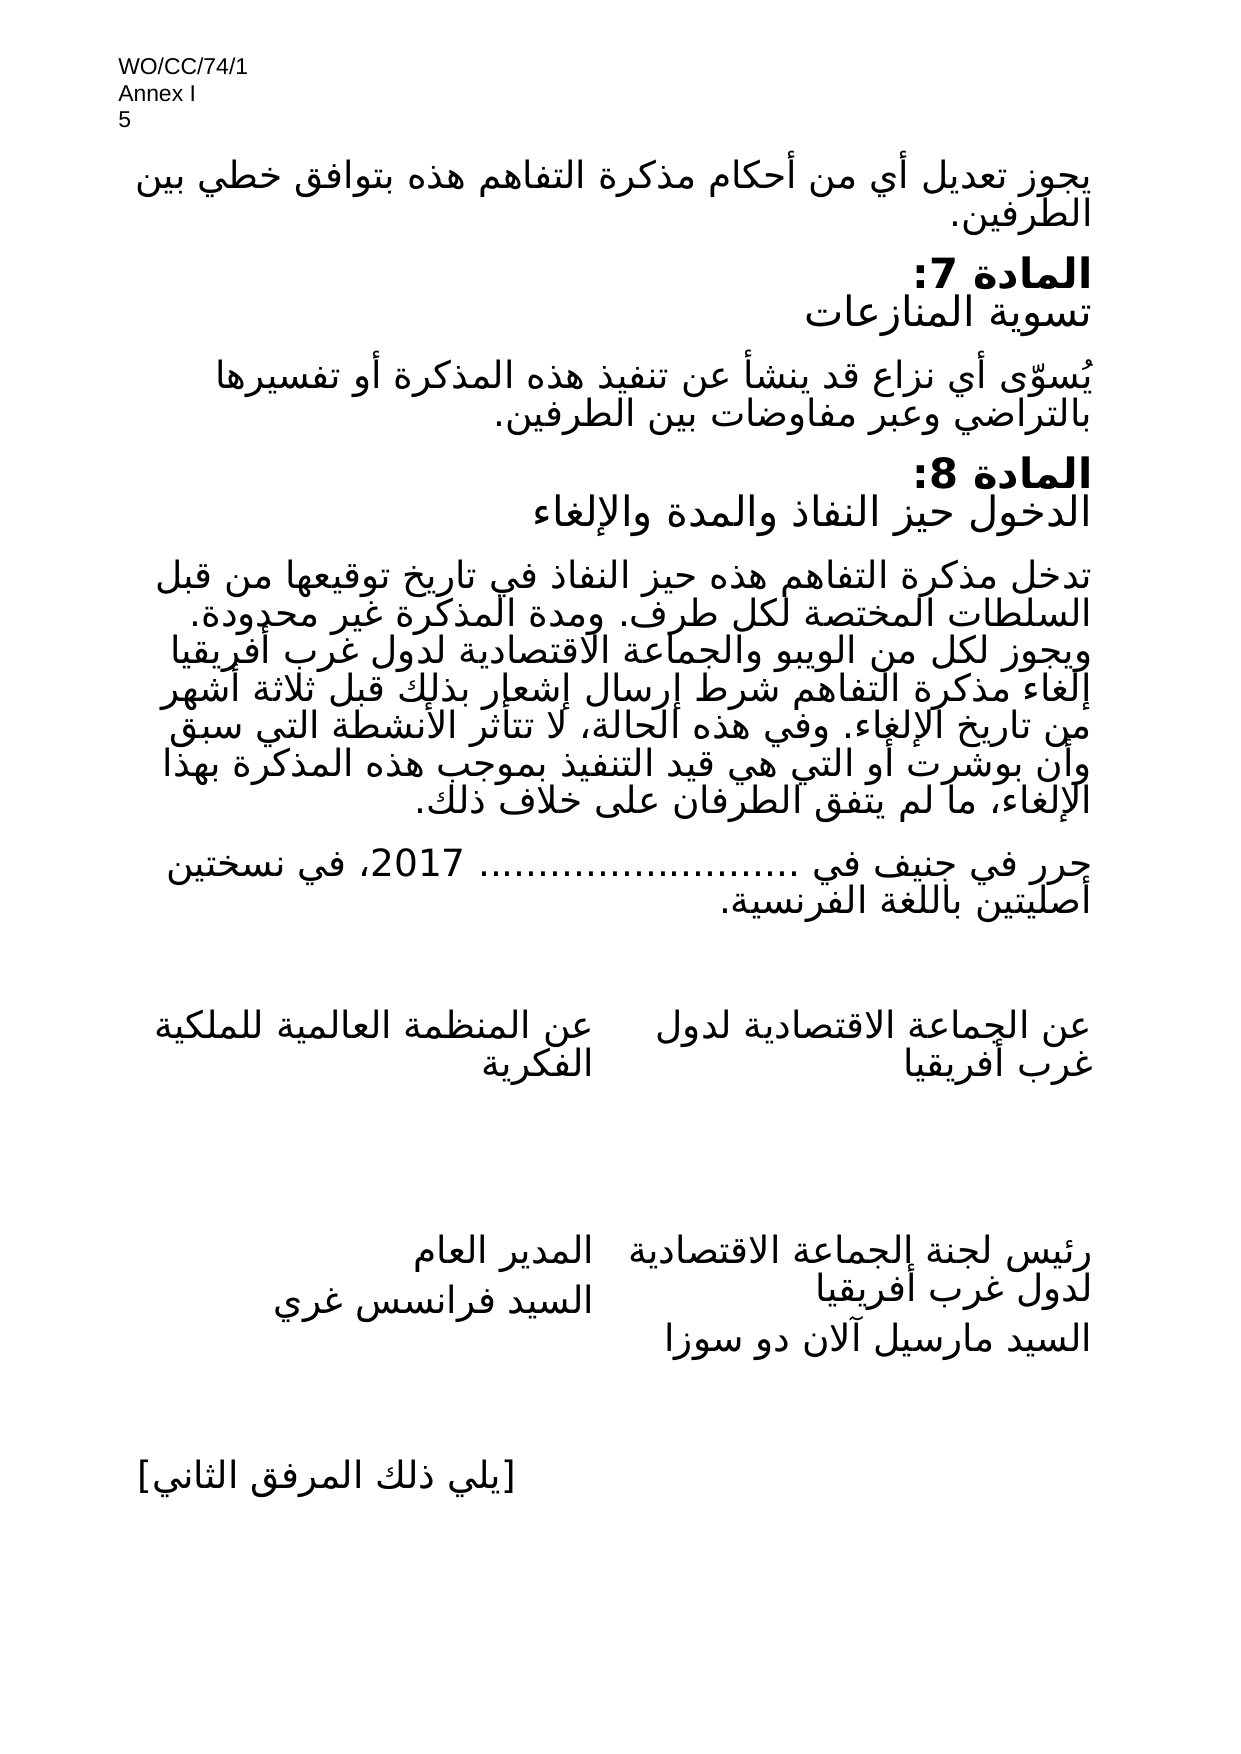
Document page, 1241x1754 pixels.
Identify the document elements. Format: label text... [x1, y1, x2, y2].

table_header عن المنظمة العالمية للملكية الفكرية المدير العام السيد فرانسس غري [107, 1009, 605, 1396]
list يجوز تعديل أي من أحكام مذكرة التفاهم هذه بتوافق خطي بين الطرفين. [118, 158, 1092, 233]
text [يلي ذلك المرفق الثاني] [118, 1458, 516, 1496]
list حرر في جنيف في ........................... 2017، في نسختين أصليتين باللغة الفرنسية. [118, 846, 1092, 921]
list الدخول حيز النفاذ والمدة والإلغاء [118, 496, 1092, 533]
list المادة 8: [118, 458, 1092, 496]
list تسوية المنازعات [118, 296, 1092, 333]
list تدخل مذكرة التفاهم هذه حيز النفاذ في تاريخ توقيعها من قبل السلطات المختصة لكل طرف. ومدة المذكرة غير محدودة. ويجوز لكل من الويبو والجماعة الاقتصادية لدول غرب أفريقيا إلغاء مذكرة التفاهم شرط إرسال إشعار بذلك قبل ثلاثة أشهر من تاريخ الإلغاء. وفي هذه الحالة، لا تتأثر الأنشطة التي سبق وأن بوشرت أو التي هي قيد التنفيذ بموجب هذه المذكرة بهذا الإلغاء، ما لم يتفق الطرفان على خلاف ذلك. [118, 558, 1092, 821]
list يُسوّى أي نزاع قد ينشأ عن تنفيذ هذه المذكرة أو تفسيرها بالتراضي وعبر مفاوضات بين الطرفين. [118, 358, 1092, 433]
list المادة 7: [118, 258, 1092, 296]
table_header عن الجماعة الاقتصادية لدول غرب أفريقيا رئيس لجنة الجماعة الاقتصادية لدول غرب أفريقيا السيد مارسيل آلان دو سوزا [605, 1009, 1104, 1396]
